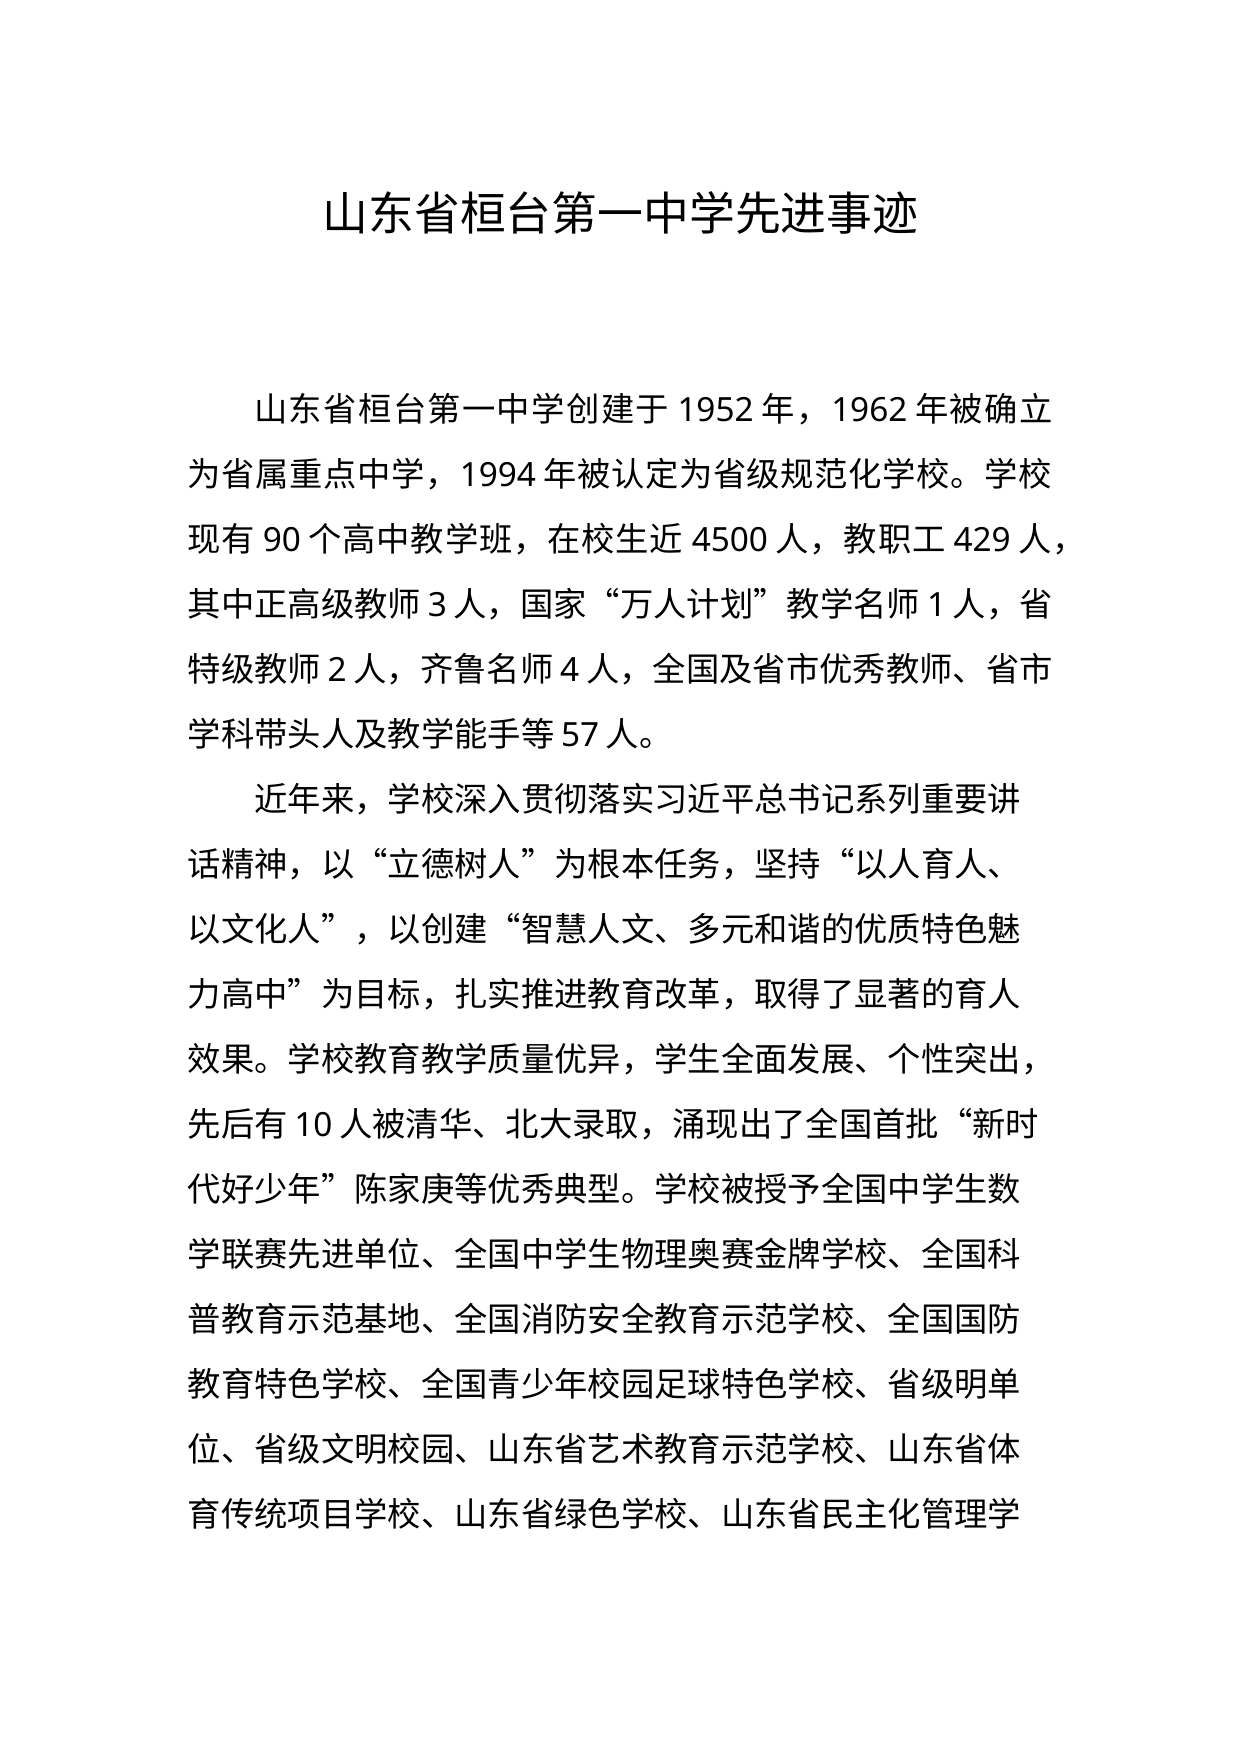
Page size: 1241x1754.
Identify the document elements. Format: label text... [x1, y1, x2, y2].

text 山东省桓台第一中学先进事迹 [187, 162, 1053, 259]
text 山东省桓台第一中学创建于1952年，1962年被确立为省属重点中学，1994年被认定为省级规范化学校。学校现有90个高中教学班，在校生近4500人，教职工429人，其中正高级教师3人，国家“万人计划”教学名师1人，省特级教师2人，齐鲁名师4人，全国及省市优秀教师、省市学科带头人及教学能手等57人。 [187, 374, 1053, 764]
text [187, 764, 1053, 1544]
